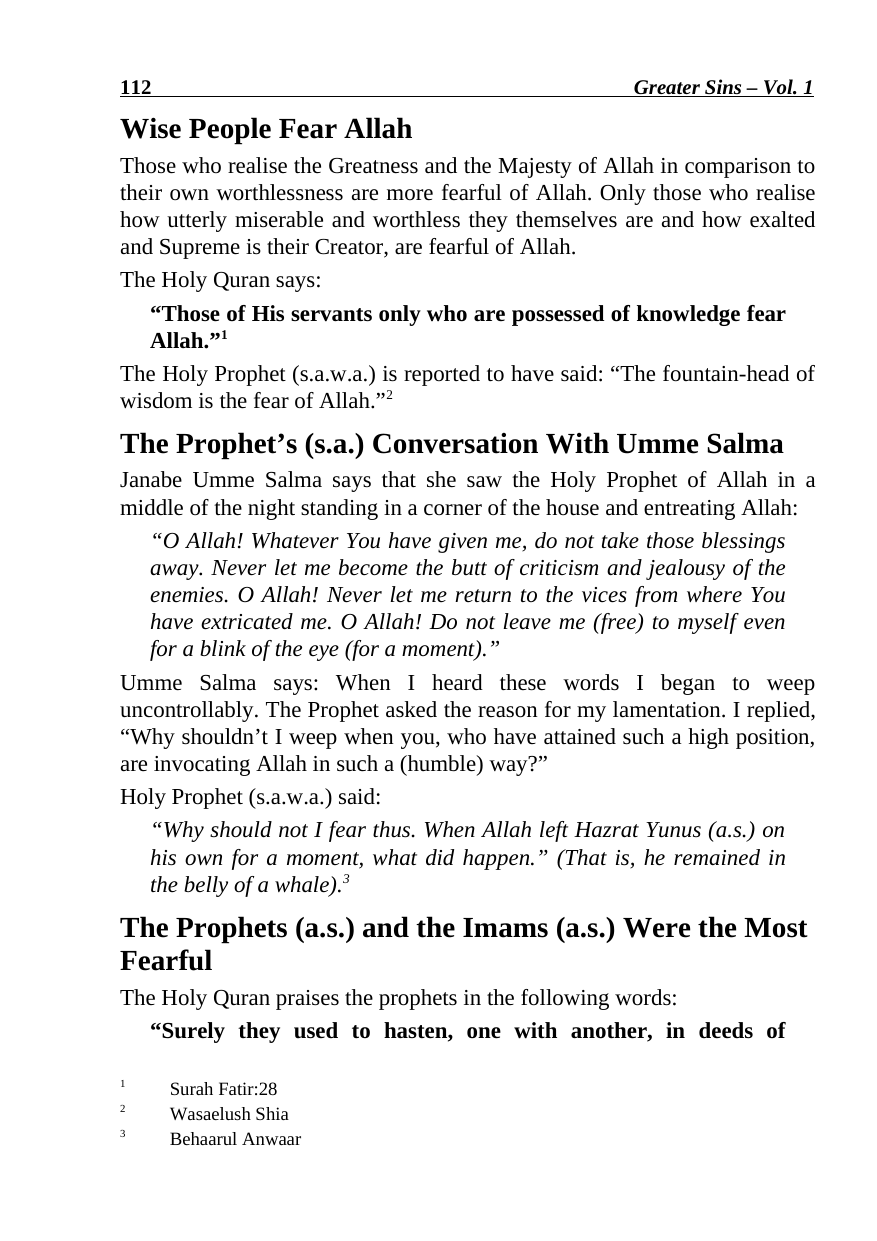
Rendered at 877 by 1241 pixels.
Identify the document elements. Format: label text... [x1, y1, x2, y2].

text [150, 1017, 787, 1044]
text Holy Prophet (s.a.w.a.) said: [120, 783, 817, 810]
text The Holy Quran praises the prophets in the following words: [120, 983, 817, 1010]
text The Holy Quran says: [120, 266, 817, 293]
subtitle The Prophets (a.s.) and the Imams (a.s.) Were the Most Fearful [120, 910, 817, 977]
text “O Allah! Whatever You have given me, do not take those blessings away. Never let me become the butt of criticism and jealousy of the enemies. O Allah! Never let me return to the vices from where You have extricated me. O Allah! Do not leave me (free) to myself even for a blink of the eye (for a moment).” [150, 527, 787, 662]
text Umme Salma says: When I heard these words I began to weep uncontrollably. The Prophet asked the reason for my lamentation. I replied, “Why shouldn’t I weep when you, who have attained such a high position, are invocating Allah in such a (humble) way?” [120, 668, 817, 777]
text The Holy Prophet (s.a.w.a.) is reported to have said: “The fountain-head of wisdom is the fear of Allah.” [120, 360, 817, 414]
subtitle The Prophet’s (s.a.) Conversation With Umme Salma [120, 426, 817, 460]
text “Why should not I fear thus. When Allah left Hazrat Yunus (a.s.) on his own for a moment, what did happen.” (That is, he remained in the belly of a whale). [150, 816, 787, 897]
text Janabe Umme Salma says that she saw the Holy Prophet of Allah in a middle of the night standing in a corner of the house and entreating Allah: [120, 466, 817, 520]
text “Those of His servants only who are possessed of knowledge fear Allah.” [150, 299, 787, 353]
subtitle Wise People Fear Allah [120, 112, 817, 145]
text Those who realise the Greatness and the Majesty of Allah in comparison to their own worthlessness are more fearful of Allah. Only those who realise how utterly miserable and worthless they themselves are and how exalted and Supreme is their Creator, are fearful of Allah. [120, 151, 817, 260]
